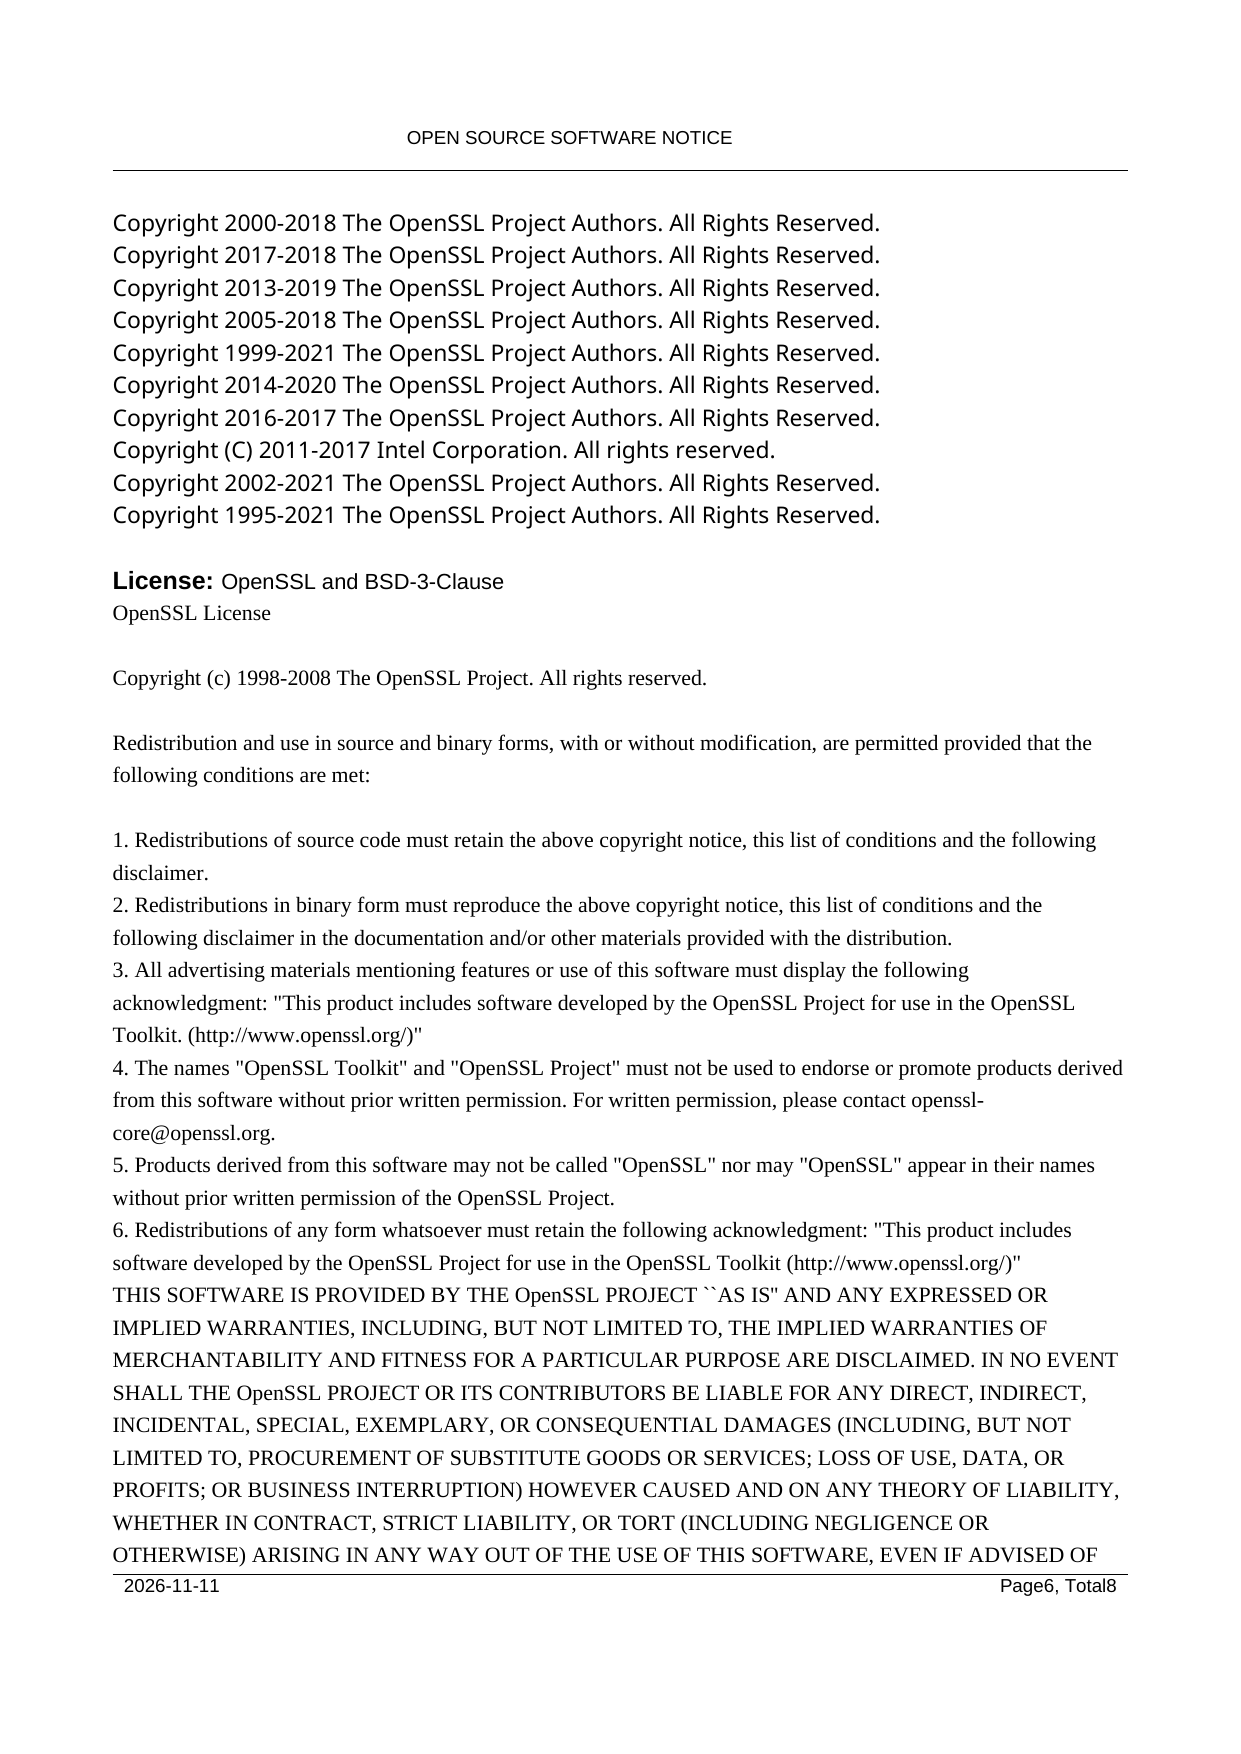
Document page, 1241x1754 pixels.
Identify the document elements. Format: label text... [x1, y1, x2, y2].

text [112, 596, 1128, 1571]
text License: OpenSSL and BSD-3-Clause [112, 564, 1128, 596]
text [112, 206, 1128, 564]
